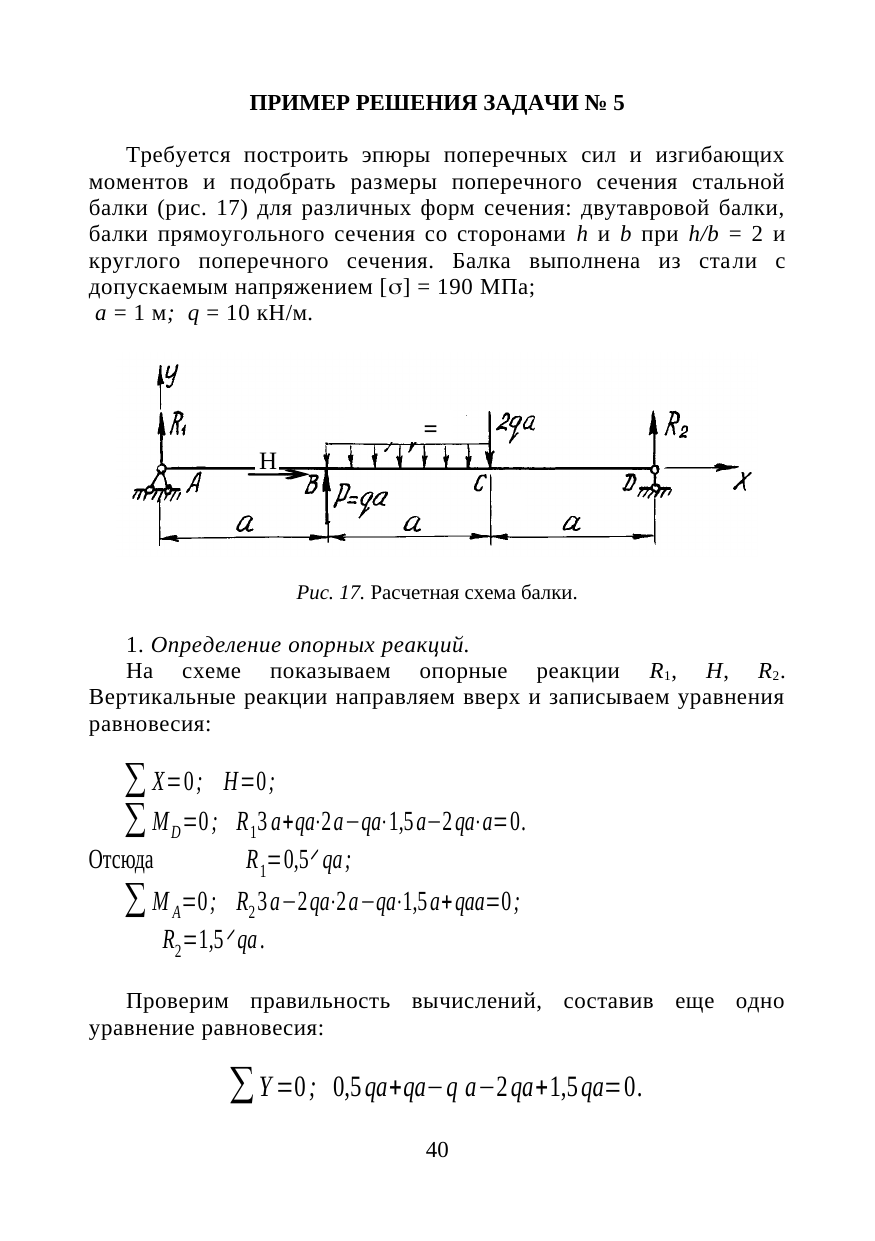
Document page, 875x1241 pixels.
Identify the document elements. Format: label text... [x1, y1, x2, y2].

text 1. Определение опорных реакций. [89, 631, 785, 657]
text На схеме показываем опорные реакции R1, H, R2. Вертикальные реакции направляем вверх и записываем уравнения равновесия: [89, 657, 785, 736]
text Требуется построить эпюры поперечных сил и изгибающих моментов и подобрать размеры поперечного сечения стальной балки (рис. 17) для различных форм сечения: двутавровой балки, балки прямоугольного сечения со сторонами h и b при h/b = 2 и круглого поперечного сечения. Балка выполнена из стали с допускаемым напряжением [] = 190 МПа; [89, 141, 785, 299]
text ПРИМЕР РЕШЕНИЯ ЗАДАЧИ № 5 [89, 89, 785, 115]
picture [116, 352, 758, 557]
text Рис. 17. Расчетная схема балки. [89, 580, 785, 604]
text Проверим правильность вычислений, составив еще одно уравнение равновесия: [89, 987, 785, 1040]
text а = 1 м; q = 10 кН/м. [89, 299, 785, 326]
